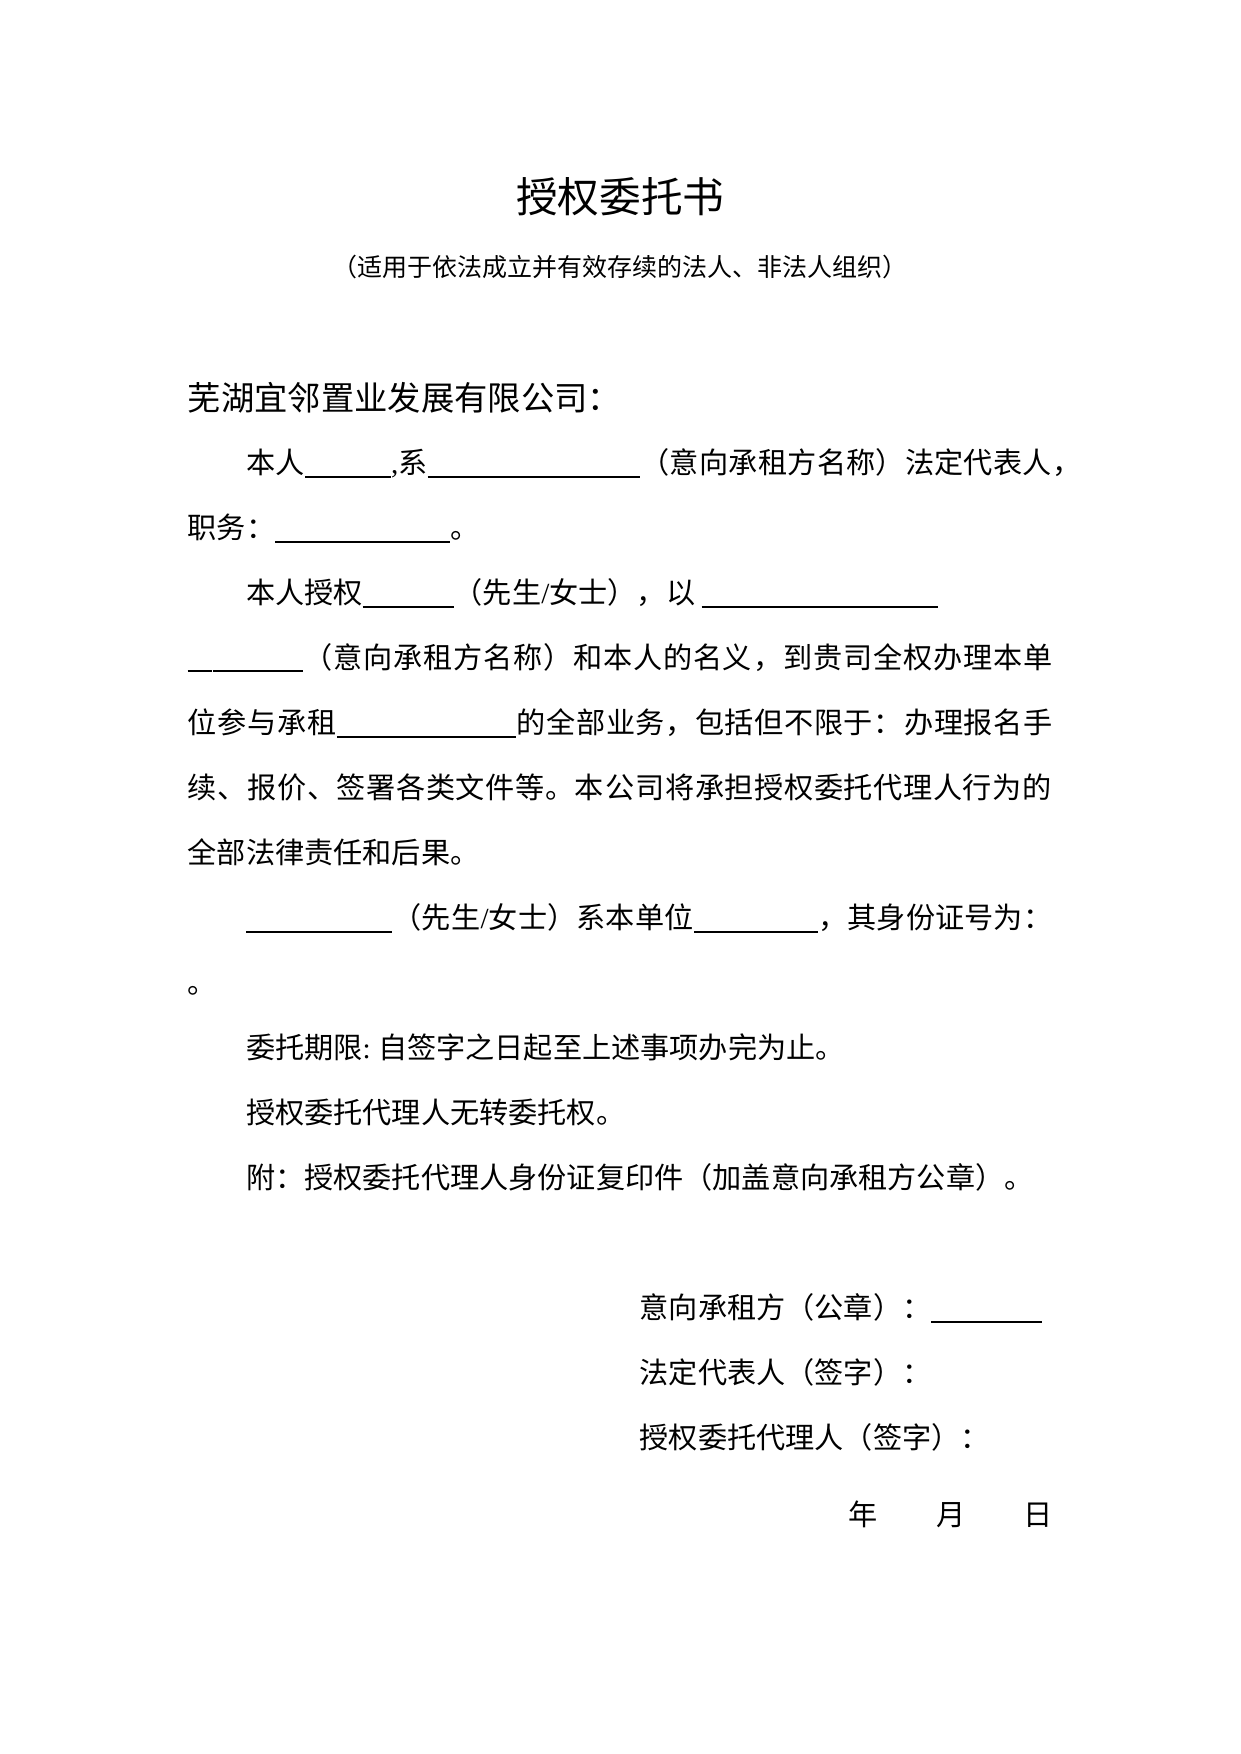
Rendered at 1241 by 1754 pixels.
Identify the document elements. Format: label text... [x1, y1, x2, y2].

text 授权委托代理人无转委托权。 [187, 1078, 1053, 1143]
text （意向承租方名称）和本人的名义，到贵司全权办理本单位参与承租 的全部业务，包括但不限于：办理报名手续、报价、签署各类文件等。本公司将承担授权委托代理人行为的全部法律责任和后果。 [187, 623, 1053, 883]
text （适用于依法成立并有效存续的法人、非法人组织） [187, 233, 1053, 298]
text 法定代表人（签字）： [187, 1338, 1053, 1403]
text 本人授权 （先生/女士），以 [187, 558, 1053, 623]
text 附：授权委托代理人身份证复印件（加盖意向承租方公章）。 [187, 1143, 1053, 1208]
text 年 月 日 [187, 1491, 1053, 1533]
text 芜湖宜邻置业发展有限公司： [187, 363, 1053, 428]
text 授权委托代理人（签字）： [187, 1403, 1053, 1468]
text （先生/女士）系本单位 ，其身份证号为： 。 [187, 883, 1053, 1013]
text 授权委托书 [187, 162, 1053, 227]
text 委托期限: 自签字之日起至上述事项办完为止。 [187, 1013, 1053, 1078]
text 意向承租方（公章）： [187, 1273, 1053, 1338]
text 本人 ,系 （意向承租方名称）法定代表人，职务： 。 [187, 428, 1053, 558]
